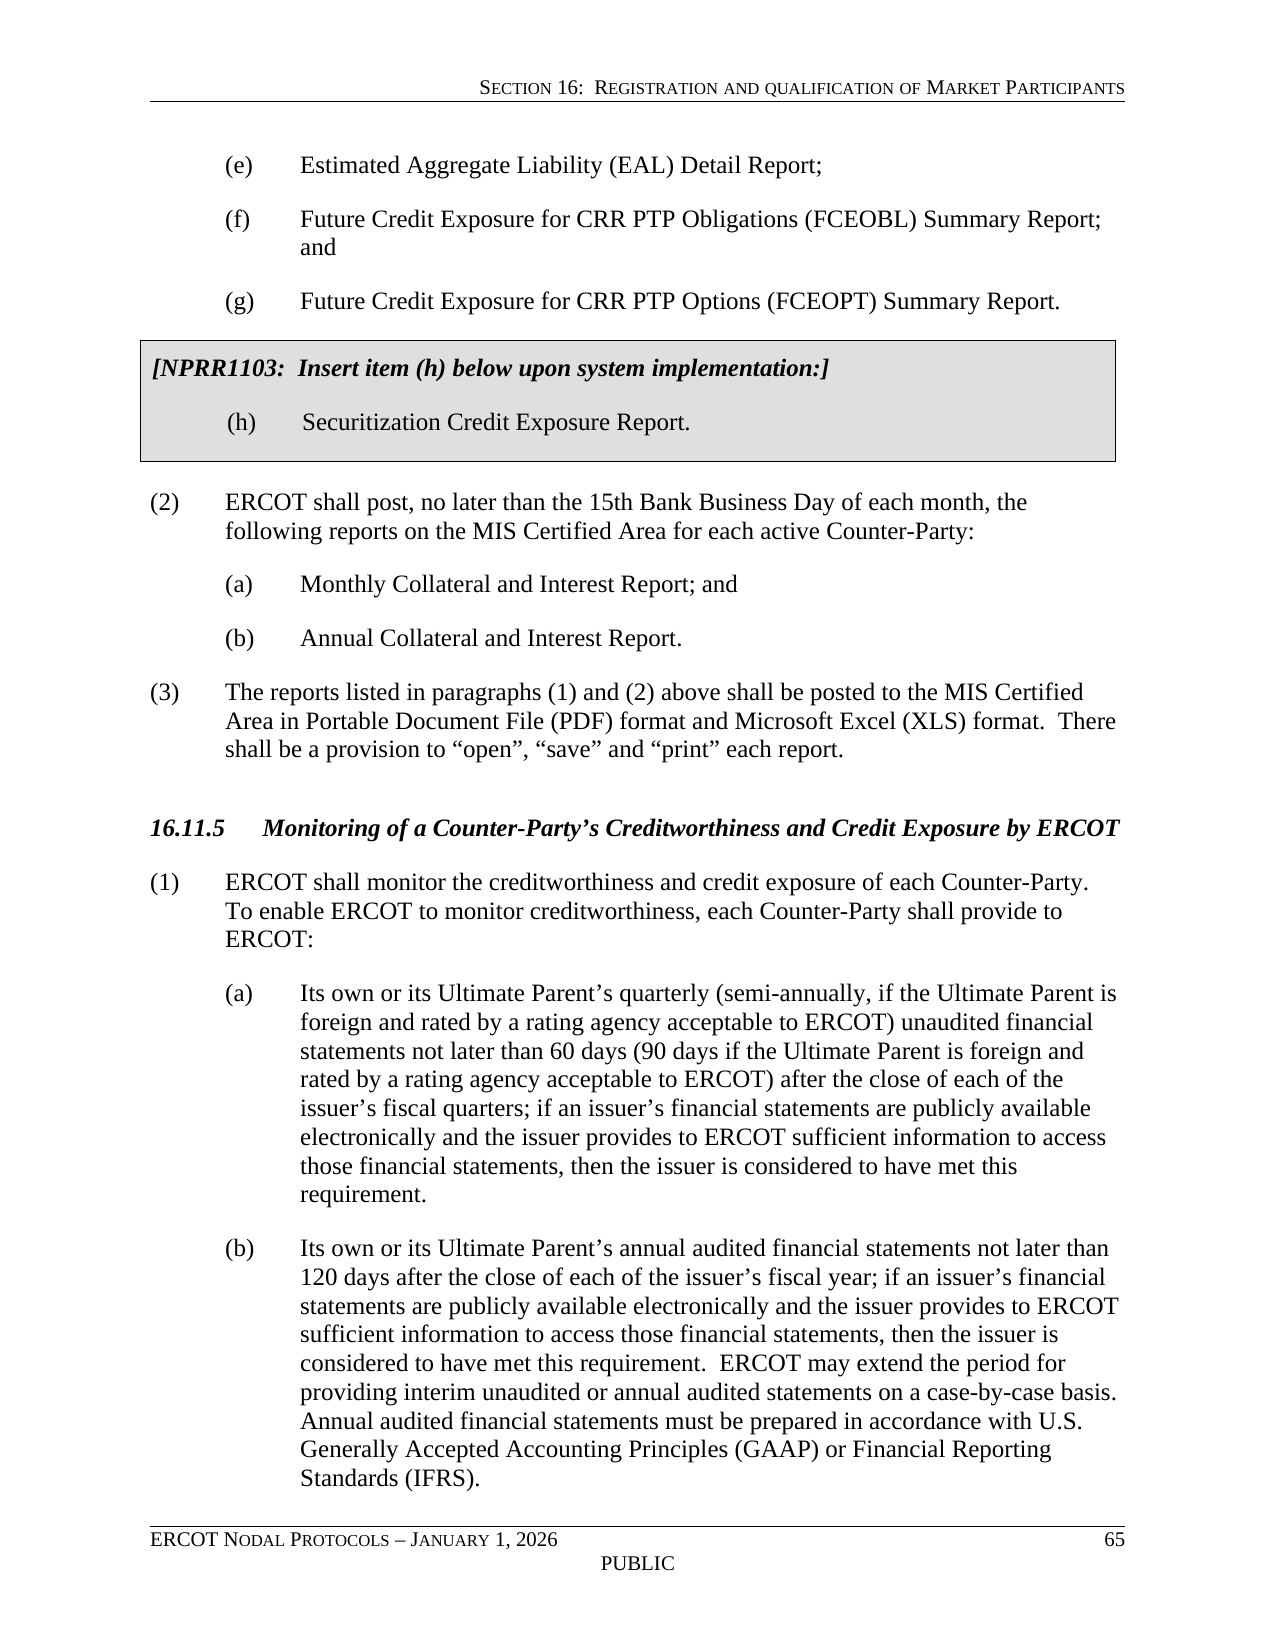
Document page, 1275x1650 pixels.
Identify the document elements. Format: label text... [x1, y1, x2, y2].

text (2) ERCOT shall post, no later than the 15th Bank Business Day of each month, the following reports on the MIS Certified Area for each active Counter-Party: [150, 487, 1125, 544]
text (g) Future Credit Exposure for CRR PTP Options (FCEOPT) Summary Report. [225, 286, 1125, 315]
text (b) Its own or its Ultimate Parent’s annual audited financial statements not later than 120 days after the close of each of the issuer’s fiscal year; if an issuer’s financial statements are publicly available electronically and the issuer provides to ERCOT sufficient information to access those financial statements, then the issuer is considered to have met this requirement. ERCOT may extend the period for providing interim unaudited or annual audited statements on a case-by-case basis. Annual audited financial statements must be prepared in accordance with U.S. Generally Accepted Accounting Principles (GAAP) or Financial Reporting Standards (IFRS). [225, 1233, 1125, 1492]
text 16.11.5 Monitoring of a Counter-Party’s Creditworthiness and Credit Exposure by ERCOT [150, 813, 1125, 842]
text (a) Its own or its Ultimate Parent’s quarterly (semi-annually, if the Ultimate Parent is foreign and rated by a rating agency acceptable to ERCOT) unaudited financial statements not later than 60 days (90 days if the Ultimate Parent is foreign and rated by a rating agency acceptable to ERCOT) after the close of each of the issuer’s fiscal quarters; if an issuer’s financial statements are publicly available electronically and the issuer provides to ERCOT sufficient information to access those financial statements, then the issuer is considered to have met this requirement. [225, 978, 1125, 1208]
text (f) Future Credit Exposure for CRR PTP Obligations (FCEOBL) Summary Report; and [225, 204, 1125, 261]
text (b) Annual Collateral and Interest Report. [225, 623, 1125, 652]
text (a) Monthly Collateral and Interest Report; and [225, 569, 1125, 598]
text (e) Estimated Aggregate Liability (EAL) Detail Report; [225, 150, 1125, 179]
table_header [NPRR1103: Insert item (h) below upon system implementation:] (h) Securitization Credit Exposure Report. [141, 341, 1115, 461]
text (1) ERCOT shall monitor the creditworthiness and credit exposure of each Counter-Party. To enable ERCOT to monitor creditworthiness, each Counter-Party shall provide to ERCOT: [150, 867, 1125, 953]
text (3) The reports listed in paragraphs (1) and (2) above shall be posted to the MIS Certified Area in Portable Document File (PDF) format and Microsoft Excel (XLS) format. There shall be a provision to “open”, “save” and “print” each report. [150, 677, 1125, 763]
